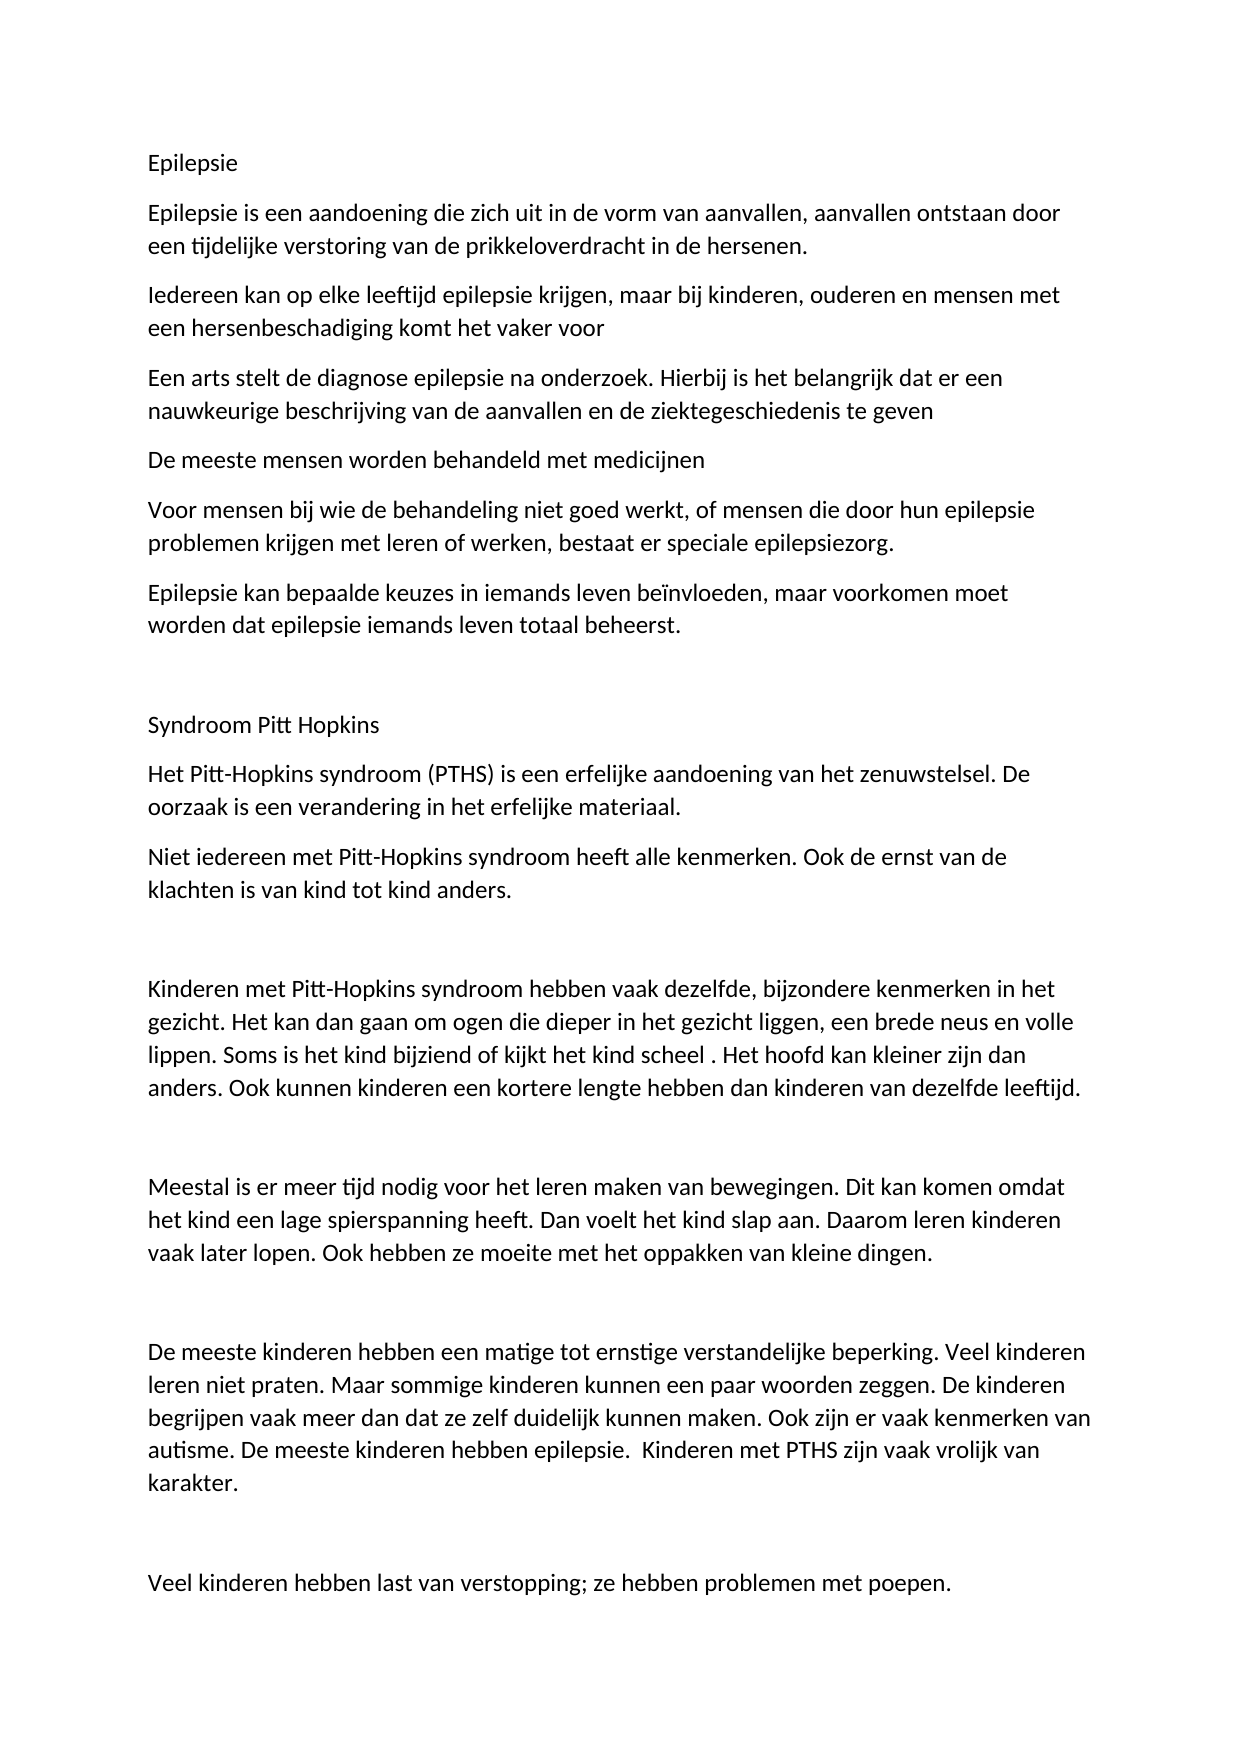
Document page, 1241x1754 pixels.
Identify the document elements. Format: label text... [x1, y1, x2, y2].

text Een arts stelt de diagnose epilepsie na onderzoek. Hierbij is het belangrijk dat er een nauwkeurige beschrijving van de aanvallen en de ziektegeschiedenis te geven [148, 362, 1093, 426]
text Syndroom Pitt Hopkins [148, 709, 1093, 739]
text Epilepsie [148, 148, 1093, 178]
text Iedereen kan op elke leeftijd epilepsie krijgen, maar bij kinderen, ouderen en mensen met een hersenbeschadiging komt het vaker voor [148, 280, 1093, 343]
text Het Pitt-Hopkins syndroom (PTHS) is een erfelijke aandoening van het zenuwstelsel. De oorzaak is een verandering in het erfelijke materiaal. [148, 758, 1093, 822]
text Niet iedereen met Pitt-Hopkins syndroom heeft alle kenmerken. Ook de ernst van de klachten is van kind tot kind anders. [148, 841, 1093, 904]
text Epilepsie kan bepaalde keuzes in iemands leven beïnvloeden, maar voorkomen moet worden dat epilepsie iemands leven totaal beheerst. [148, 577, 1093, 640]
text Epilepsie is een aandoening die zich uit in de vorm van aanvallen, aanvallen ontstaan door een tijdelijke verstoring van de prikkeloverdracht in de hersenen. [148, 197, 1093, 261]
text Meestal is er meer tijd nodig voor het leren maken van bewegingen. Dit kan komen omdat het kind een lage spierspanning heeft. Dan voelt het kind slap aan. Daarom leren kinderen vaak later lopen. Ook hebben ze moeite met het oppakken van kleine dingen. [148, 1171, 1093, 1267]
text De meeste mensen worden behandeld met medicijnen [148, 445, 1093, 475]
text De meeste kinderen hebben een matige tot ernstige verstandelijke beperking. Veel kinderen leren niet praten. Maar sommige kinderen kunnen een paar woorden zeggen. De kinderen begrijpen vaak meer dan dat ze zelf duidelijk kunnen maken. Ook zijn er vaak kenmerken van autisme. De meeste kinderen hebben epilepsie. Kinderen met PTHS zijn vaak vrolijk van karakter. [148, 1336, 1093, 1498]
text Veel kinderen hebben last van verstopping; ze hebben problemen met poepen. [148, 1567, 1093, 1597]
text Voor mensen bij wie de behandeling niet goed werkt, of mensen die door hun epilepsie problemen krijgen met leren of werken, bestaat er speciale epilepsiezorg. [148, 494, 1093, 558]
text Kinderen met Pitt-Hopkins syndroom hebben vaak dezelfde, bijzondere kenmerken in het gezicht. Het kan dan gaan om ogen die dieper in het gezicht liggen, een brede neus en volle lippen. Soms is het kind bijziend of kijkt het kind scheel . Het hoofd kan kleiner zijn dan anders. Ook kunnen kinderen een kortere lengte hebben dan kinderen van dezelfde leeftijd. [148, 973, 1093, 1102]
